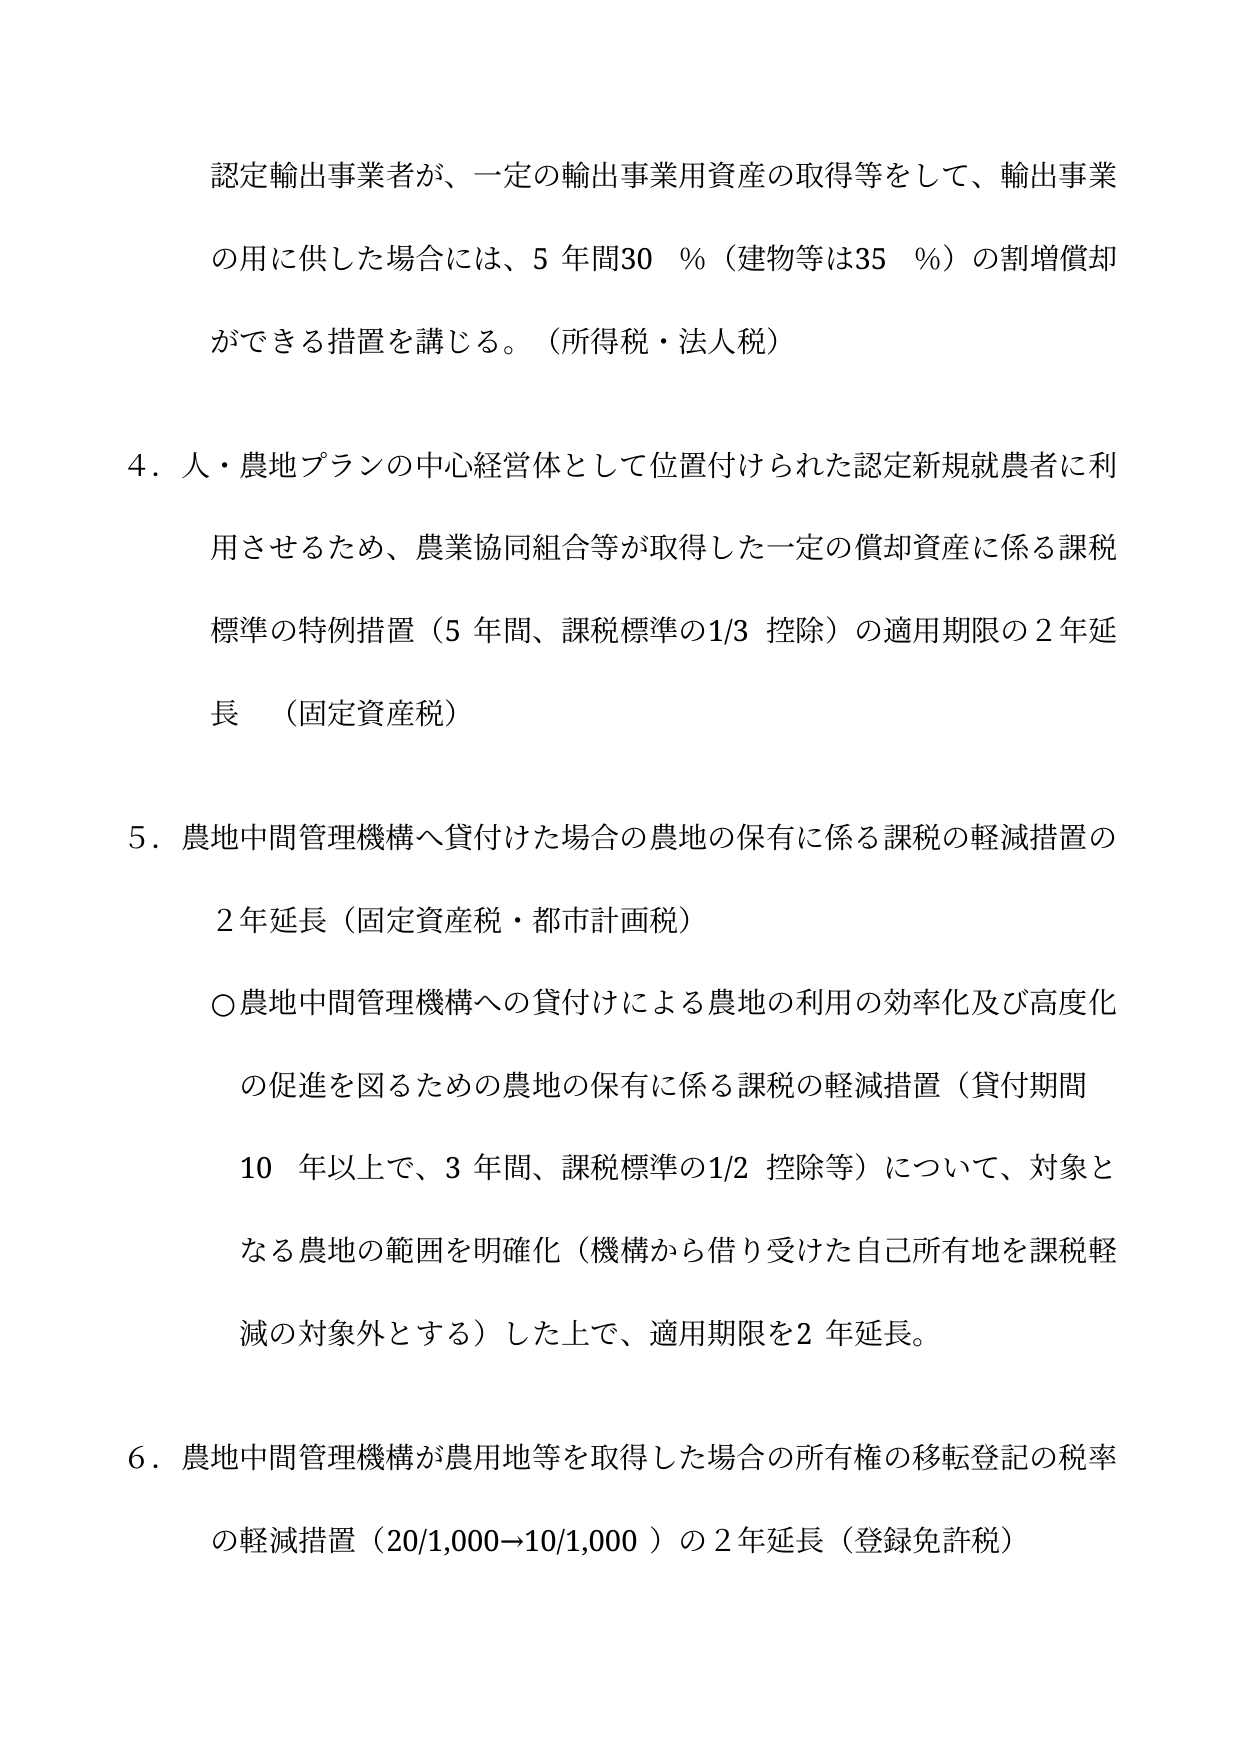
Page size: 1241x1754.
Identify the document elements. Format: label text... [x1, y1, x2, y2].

text ４．人・農地プランの中心経営体として位置付けられた認定新規就農者に利用させるため、農業協同組合等が取得した一定の償却資産に係る課税標準の特例措置（5年間、課税標準の1/3控除）の適用期限の２年延長 （固定資産税） [122, 422, 1118, 753]
text ５．農地中間管理機構へ貸付けた場合の農地の保有に係る課税の軽減措置の２年延長（固定資産税・都市計画税） [122, 794, 1118, 960]
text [122, 133, 1118, 381]
text ○農地中間管理機構への貸付けによる農地の利用の効率化及び高度化の促進を図るための農地の保有に係る課税の軽減措置（貸付期間10年以上で、3年間、課税標準の1/2控除等）について、対象となる農地の範囲を明確化（機構から借り受けた自己所有地を課税軽減の対象外とする）した上で、適用期限を2年延長。 [181, 960, 1118, 1373]
text ６．農地中間管理機構が農用地等を取得した場合の所有権の移転登記の税率の軽減措置（20/1,000→10/1,000）の２年延長（登録免許税） [122, 1414, 1118, 1580]
